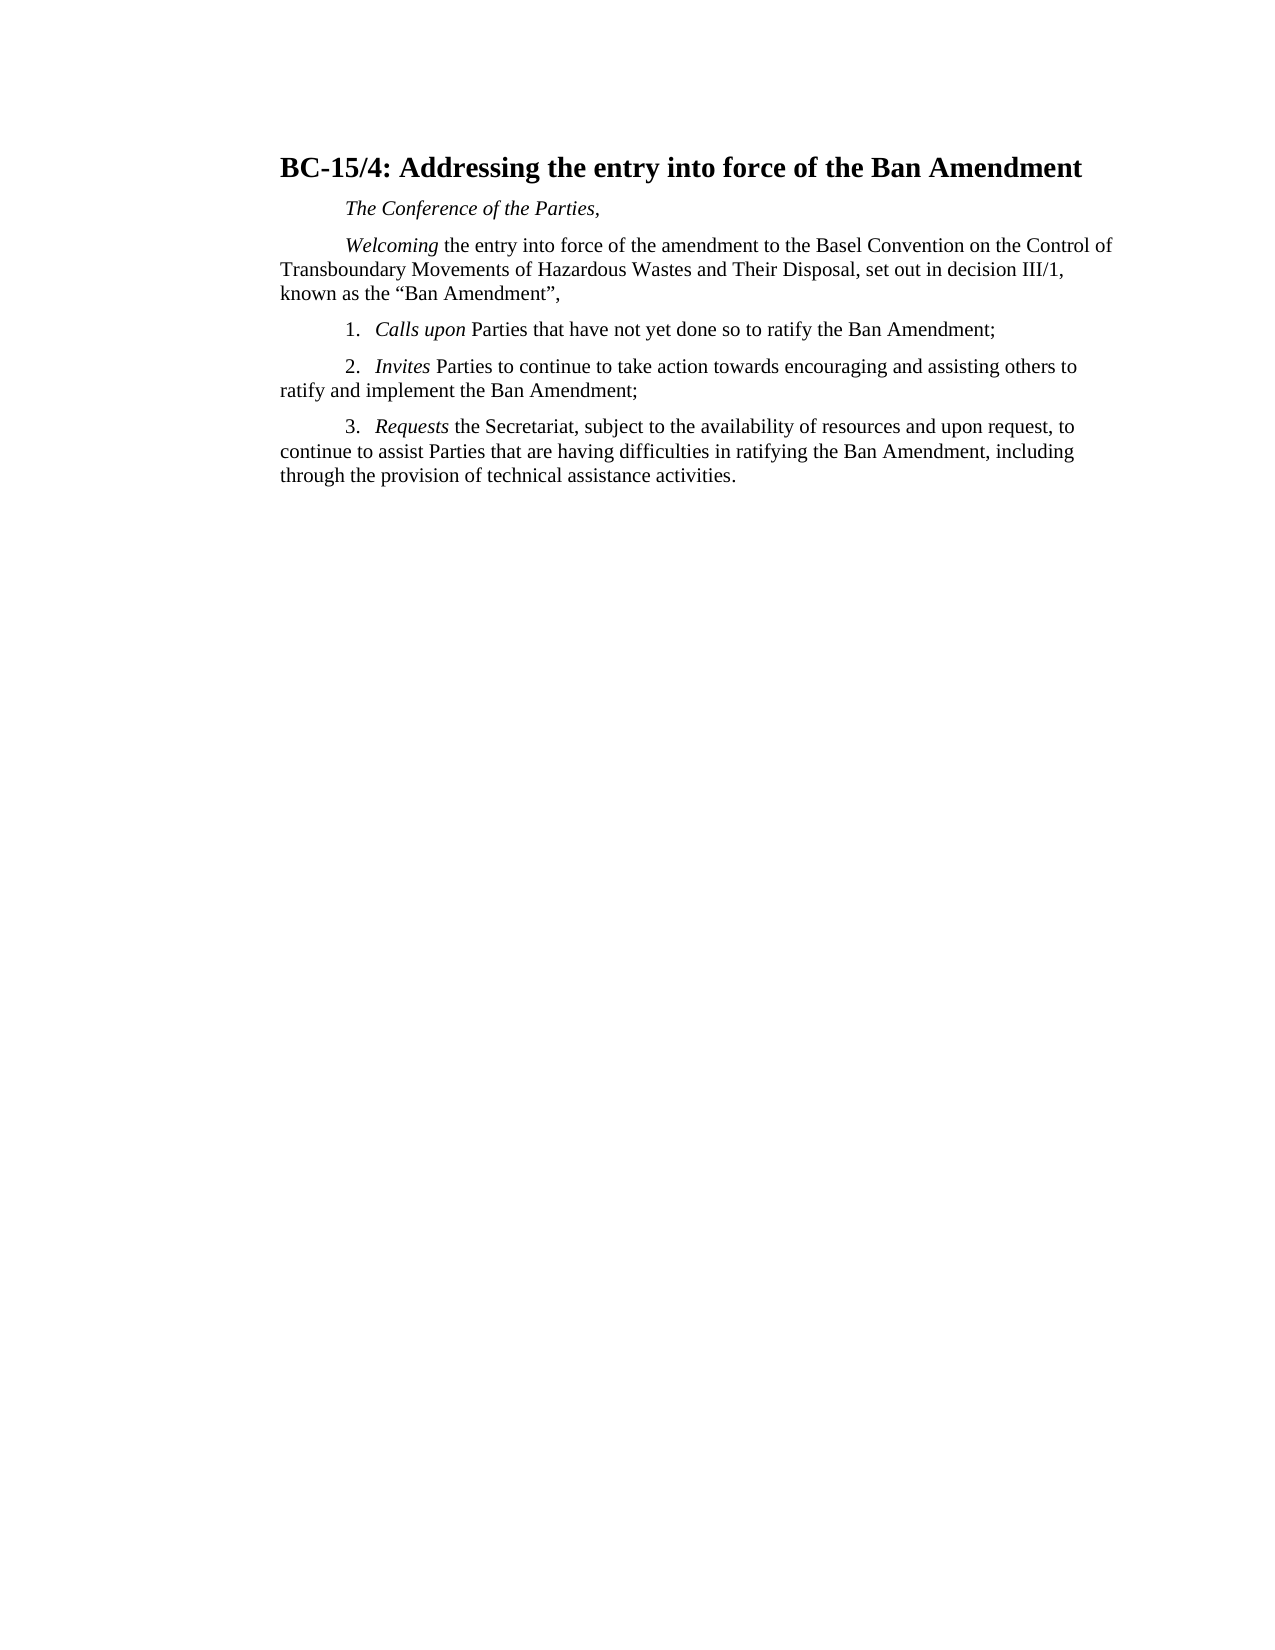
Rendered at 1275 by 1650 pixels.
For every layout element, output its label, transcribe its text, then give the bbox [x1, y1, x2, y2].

list Invites Parties to continue to take action towards encouraging and assisting others to ratify and implement the Ban Amendment; [280, 354, 1125, 402]
text Welcoming the entry into force of the amendment to the Basel Convention on the Control of Transboundary Movements of Hazardous Wastes and Their Disposal, set out in decision III/1, known as the “Ban Amendment”, [280, 233, 1125, 305]
list Calls upon Parties that have not yet done so to ratify the Ban Amendment; [280, 317, 1125, 341]
text The Conference of the Parties, [280, 196, 1125, 220]
text BC-15/4: Addressing the entry into force of the Ban Amendment [150, 150, 1095, 183]
list Requests the Secretariat, subject to the availability of resources and upon request, to continue to assist Parties that are having difficulties in ratifying the Ban Amendment, including through the provision of technical assistance activities. [280, 414, 1125, 487]
